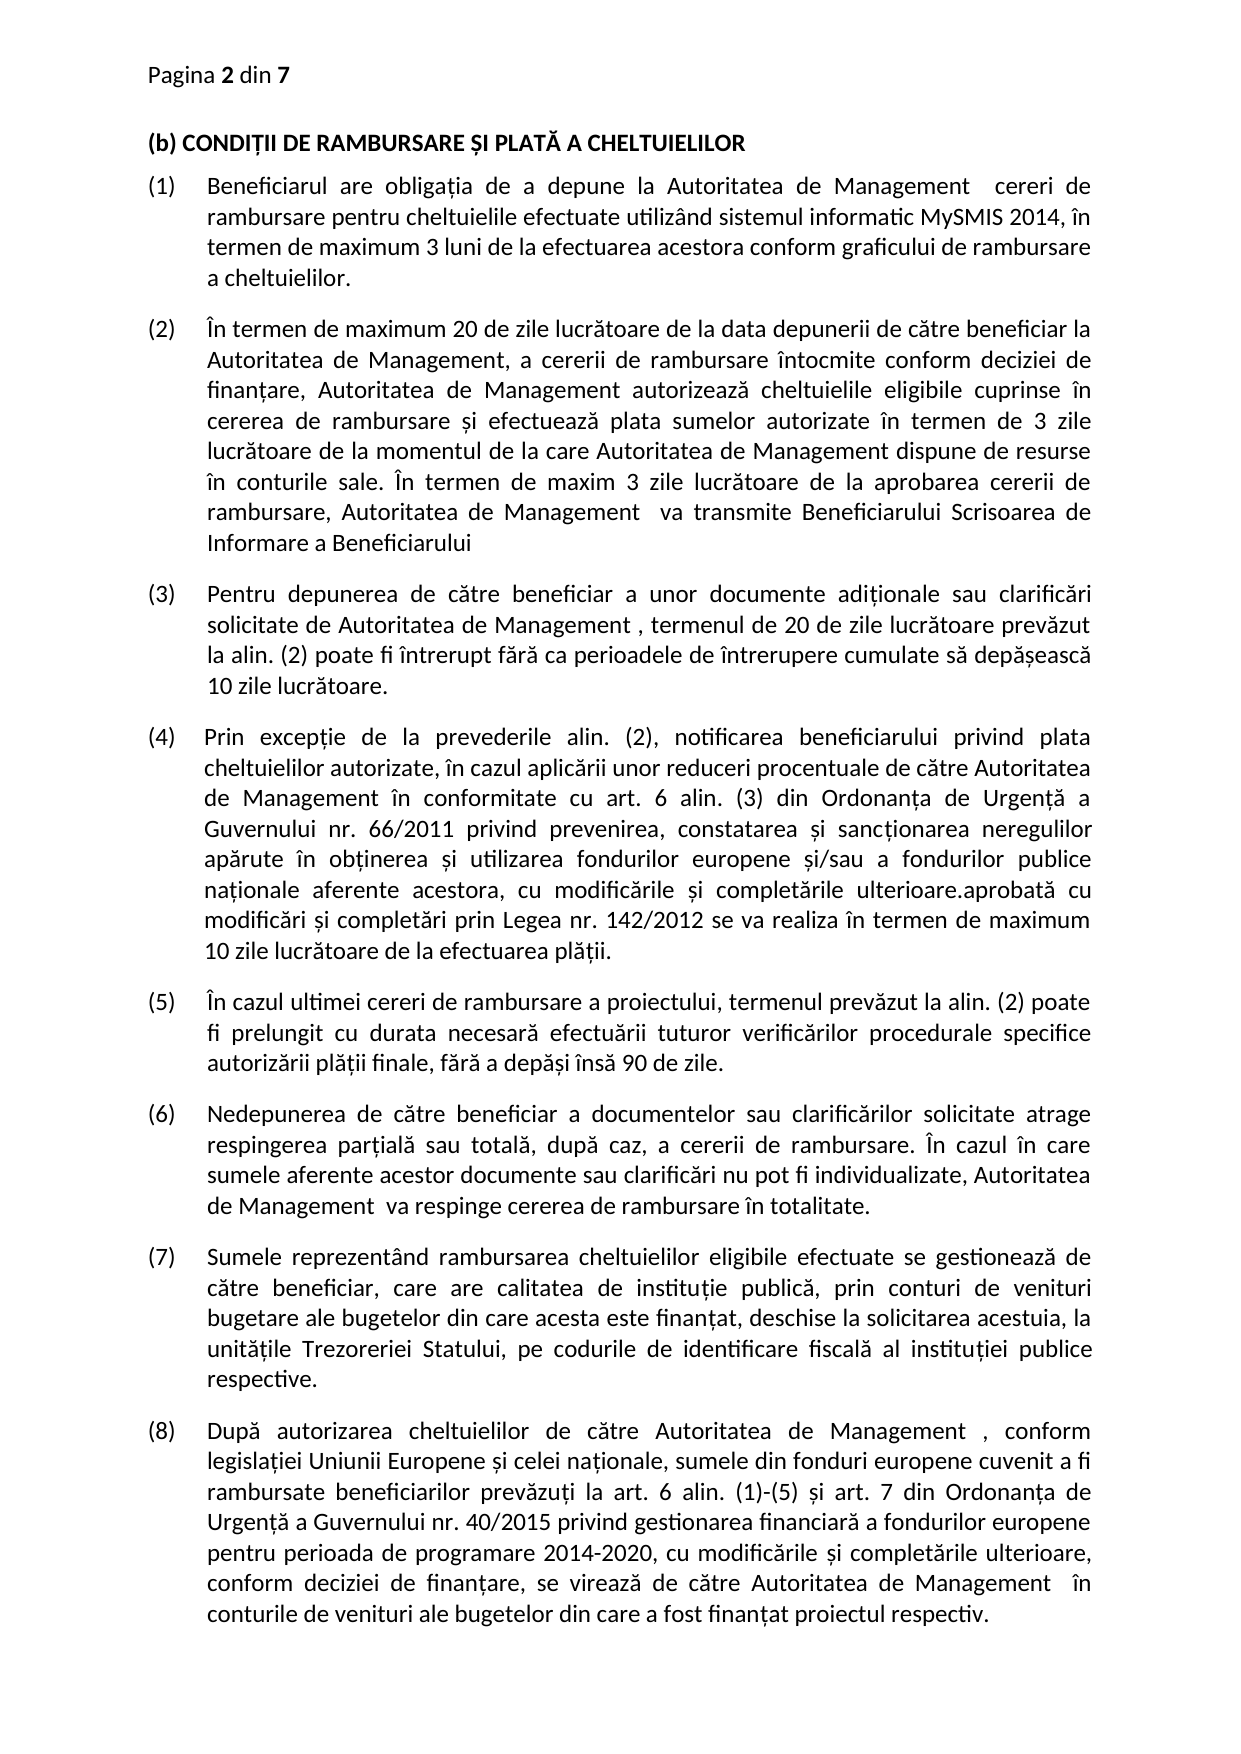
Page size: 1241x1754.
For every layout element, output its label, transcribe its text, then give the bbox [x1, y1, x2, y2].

list Prin excepţie de la prevederile alin. (2), notificarea beneficiarului privind plata cheltuielilor autorizate, în cazul aplicării unor reduceri procentuale de către Autoritatea de Management în conformitate cu art. 6 alin. (3) din Ordonanța de Urgență a Guvernului nr. 66/2011 privind prevenirea, constatarea şi sancţionarea neregulilor apărute în obţinerea şi utilizarea fondurilor europene şi/sau a fondurilor publice naţionale aferente acestora, cu modificările și completările ulterioare.aprobată cu modificări şi completări prin Legea nr. 142/2012 se va realiza în termen de maximum 10 zile lucrătoare de la efectuarea plăţii. [148, 721, 1092, 965]
list După autorizarea cheltuielilor de către Autoritatea de Management , conform legislaţiei Uniunii Europene şi celei naţionale, sumele din fonduri europene cuvenit a fi rambursate beneficiarilor prevăzuţi la art. 6 alin. (1)-(5) şi art. 7 din Ordonanța de Urgență a Guvernului nr. 40/2015 privind gestionarea financiară a fondurilor europene pentru perioada de programare 2014-2020, cu modificările și completările ulterioare, conform deciziei de finanţare, se virează de către Autoritatea de Management în conturile de venituri ale bugetelor din care a fost finanţat proiectul respectiv. [148, 1415, 1092, 1628]
list Nedepunerea de către beneficiar a documentelor sau clarificărilor solicitate atrage respingerea parţială sau totală, după caz, a cererii de rambursare. În cazul în care sumele aferente acestor documente sau clarificări nu pot fi individualizate, Autoritatea de Management va respinge cererea de rambursare în totalitate. [148, 1098, 1092, 1221]
list Pentru depunerea de către beneficiar a unor documente adiţionale sau clarificări solicitate de Autoritatea de Management , termenul de 20 de zile lucrătoare prevăzut la alin. (2) poate fi întrerupt fără ca perioadele de întrerupere cumulate să depăşească 10 zile lucrătoare. [148, 578, 1092, 700]
list În termen de maximum 20 de zile lucrătoare de la data depunerii de către beneficiar la Autoritatea de Management, a cererii de rambursare întocmite conform deciziei de finanţare, Autoritatea de Management autorizează cheltuielile eligibile cuprinse în cererea de rambursare şi efectuează plata sumelor autorizate în termen de 3 zile lucrătoare de la momentul de la care Autoritatea de Management dispune de resurse în conturile sale. În termen de maxim 3 zile lucrătoare de la aprobarea cererii de rambursare, Autoritatea de Management va transmite Beneficiarului Scrisoarea de Informare a Beneficiarului [148, 313, 1092, 557]
list Beneficiarul are obligaţia de a depune la Autoritatea de Management cereri de rambursare pentru cheltuielile efectuate utilizând sistemul informatic MySMIS 2014, în termen de maximum 3 luni de la efectuarea acestora conform graficului de rambursare a cheltuielilor. [148, 170, 1092, 292]
list Sumele reprezentând rambursarea cheltuielilor eligibile efectuate se gestionează de către beneficiar, care are calitatea de instituţie publică, prin conturi de venituri bugetare ale bugetelor din care acesta este finanţat, deschise la solicitarea acestuia, la unităţile Trezoreriei Statului, pe codurile de identificare fiscală al instituţiei publice respective. [148, 1241, 1092, 1394]
list În cazul ultimei cereri de rambursare a proiectului, termenul prevăzut la alin. (2) poate fi prelungit cu durata necesară efectuării tuturor verificărilor procedurale specifice autorizării plăţii finale, fără a depăşi însă 90 de zile. [148, 986, 1092, 1078]
subtitle (b) CONDIȚII DE RAMBURSARE ȘI PLATĂ A CHELTUIELILOR [148, 127, 1092, 158]
